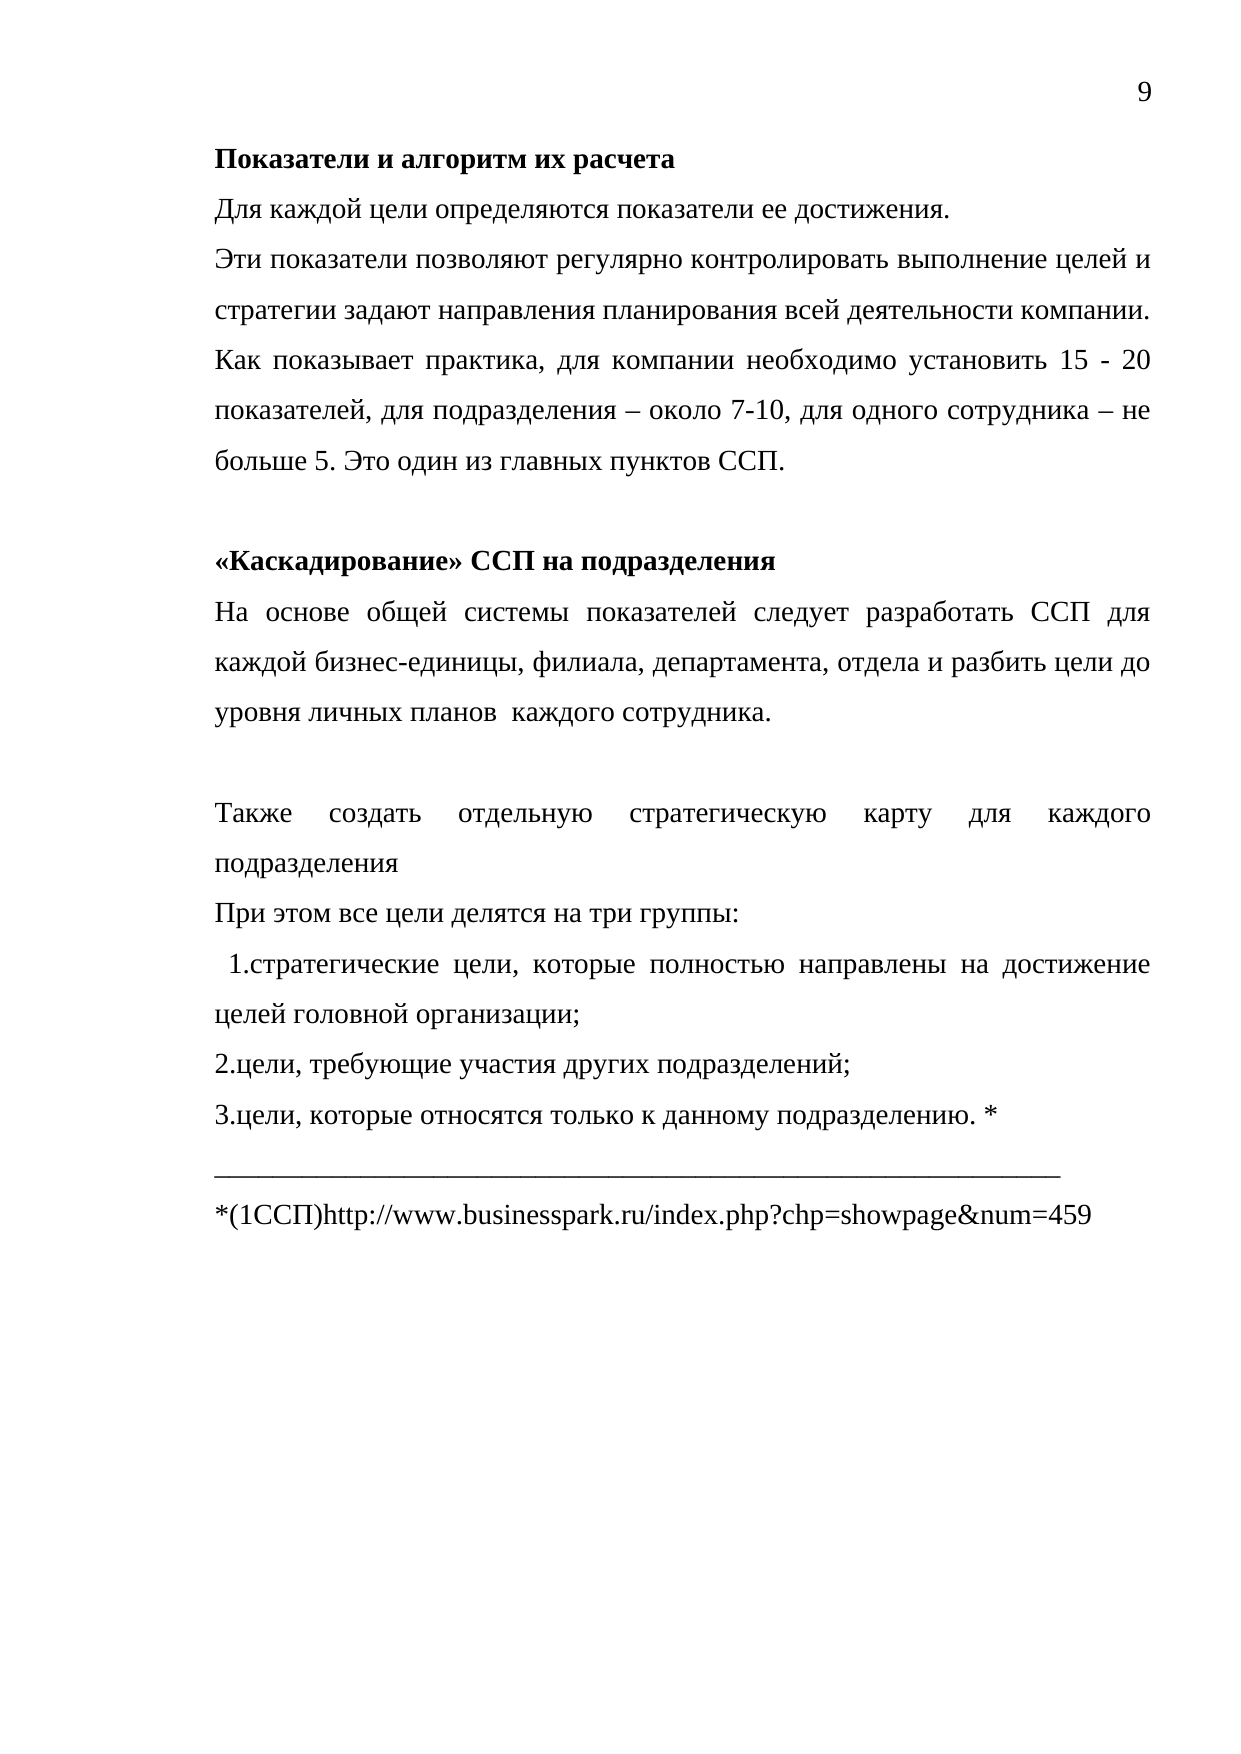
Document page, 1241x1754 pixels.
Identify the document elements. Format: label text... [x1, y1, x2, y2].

text «Каскадирование» ССП на подразделения [214, 543, 1152, 577]
text 1.стратегические цели, которые полностью направлены на достижение целей головной организации; [214, 946, 1152, 1030]
text 2.цели, требующие участия других подразделений; [214, 1046, 1152, 1080]
text Как показывает практика, для компании необходимо установить 15 - 20 показателей, для подразделения – около 7-10, для одного сотрудника – не больше 5. Это один из главных пунктов ССП. [214, 342, 1152, 476]
text *(1ССП)http://www.businesspark.ru/index.php?chp=showpage&num=459 [214, 1197, 1152, 1231]
text 3.цели, которые относятся только к данному подразделению. * [214, 1097, 1152, 1130]
text Показатели и алгоритм их расчета [214, 141, 1152, 174]
text Также создать отдельную стратегическую карту для каждого подразделения [214, 795, 1152, 879]
text При этом все цели делятся на три группы: [214, 896, 1152, 929]
text __________________________________________________________ [214, 1147, 1152, 1181]
text На основе общей системы показателей следует разработать ССП для каждой бизнес-единицы, филиала, департамента, отдела и разбить цели до уровня личных планов каждого сотрудника. [214, 594, 1152, 728]
text Для каждой цели определяются показатели ее достижения. [214, 191, 1152, 225]
text Эти показатели позволяют регулярно контролировать выполнение целей и стратегии задают направления планирования всей деятельности компании. [214, 241, 1152, 325]
